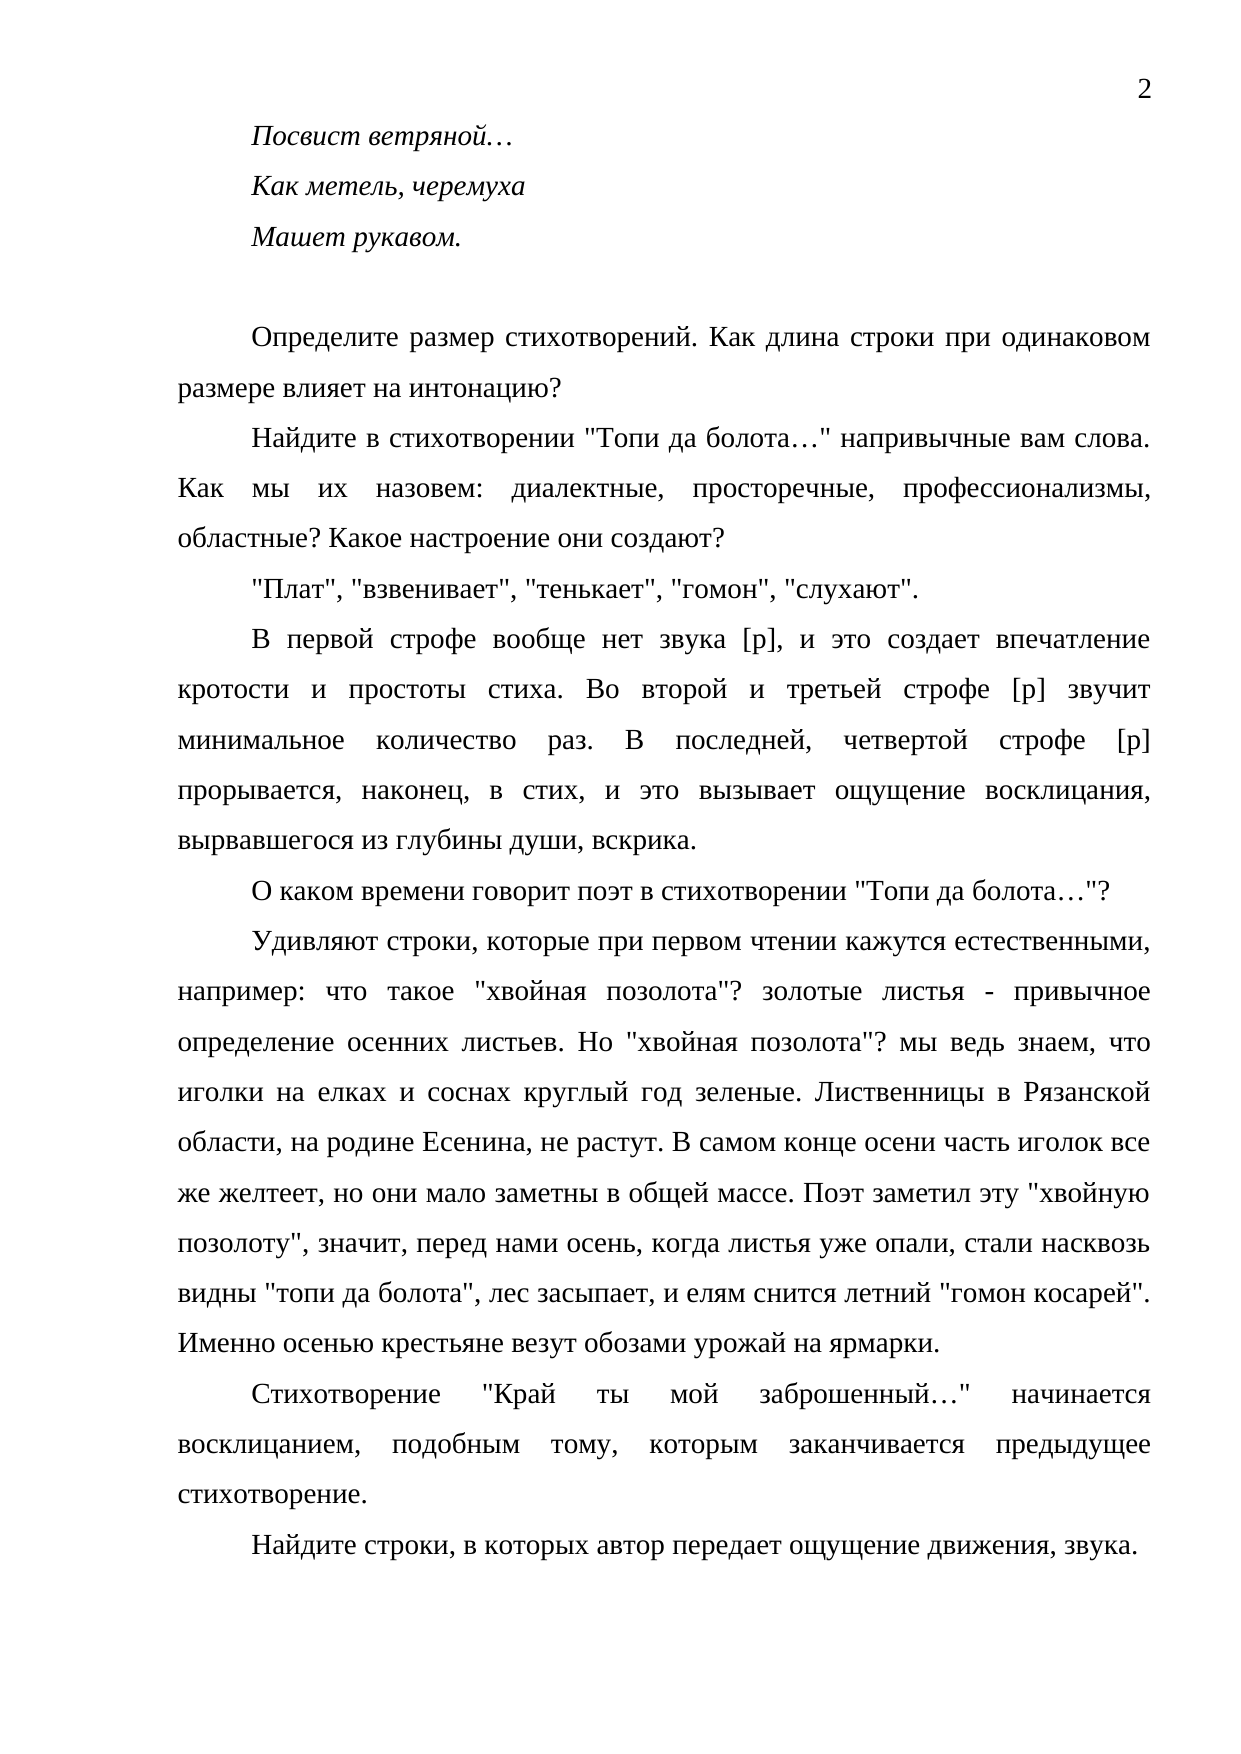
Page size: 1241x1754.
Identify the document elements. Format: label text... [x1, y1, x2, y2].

text Определите размер стихотворений. Как длина строки при одинаковом размере влияет на интонацию? [177, 319, 1152, 403]
text Посвист ветряной… [177, 118, 1152, 152]
text Найдите строки, в которых автор передает ощущение движения, звука. [177, 1527, 1152, 1560]
text Найдите в стихотворении "Топи да болота…" напривычные вам слова. Как мы их назовем: диалектные, просторечные, профессионализмы, областные? Какое настроение они создают? [177, 420, 1152, 554]
text Машет рукавом. [177, 219, 1152, 252]
text "Плат", "взвенивает", "тенькает", "гомон", "слухают". [177, 571, 1152, 604]
text Стихотворение "Край ты мой заброшенный…" начинается восклицанием, подобным тому, которым заканчивается предыдущее стихотворение. [177, 1376, 1152, 1510]
text О каком времени говорит поэт в стихотворении "Топи да болота…"? [177, 873, 1152, 906]
text Как метель, черемуха [177, 168, 1152, 202]
text В первой строфе вообще нет звука [р], и это создает впечатление кротости и простоты стиха. Во второй и третьей строфе [р] звучит минимальное количество раз. В последней, четвертой строфе [р] прорывается, наконец, в стих, и это вызывает ощущение восклицания, вырвавшегося из глубины души, вскрика. [177, 621, 1152, 856]
text Удивляют строки, которые при первом чтении кажутся естественными, например: что такое "хвойная позолота"? золотые листья - привычное определение осенних листьев. Но "хвойная позолота"? мы ведь знаем, что иголки на елках и соснах круглый год зеленые. Лиственницы в Рязанской области, на родине Есенина, не растут. В самом конце осени часть иголок все же желтеет, но они мало заметны в общей массе. Поэт заметил эту "хвойную позолоту", значит, перед нами осень, когда листья уже опали, стали насквозь видны "топи да болота", лес засыпает, и елям снится летний "гомон косарей". Именно осенью крестьяне везут обозами урожай на ярмарки. [177, 923, 1152, 1359]
